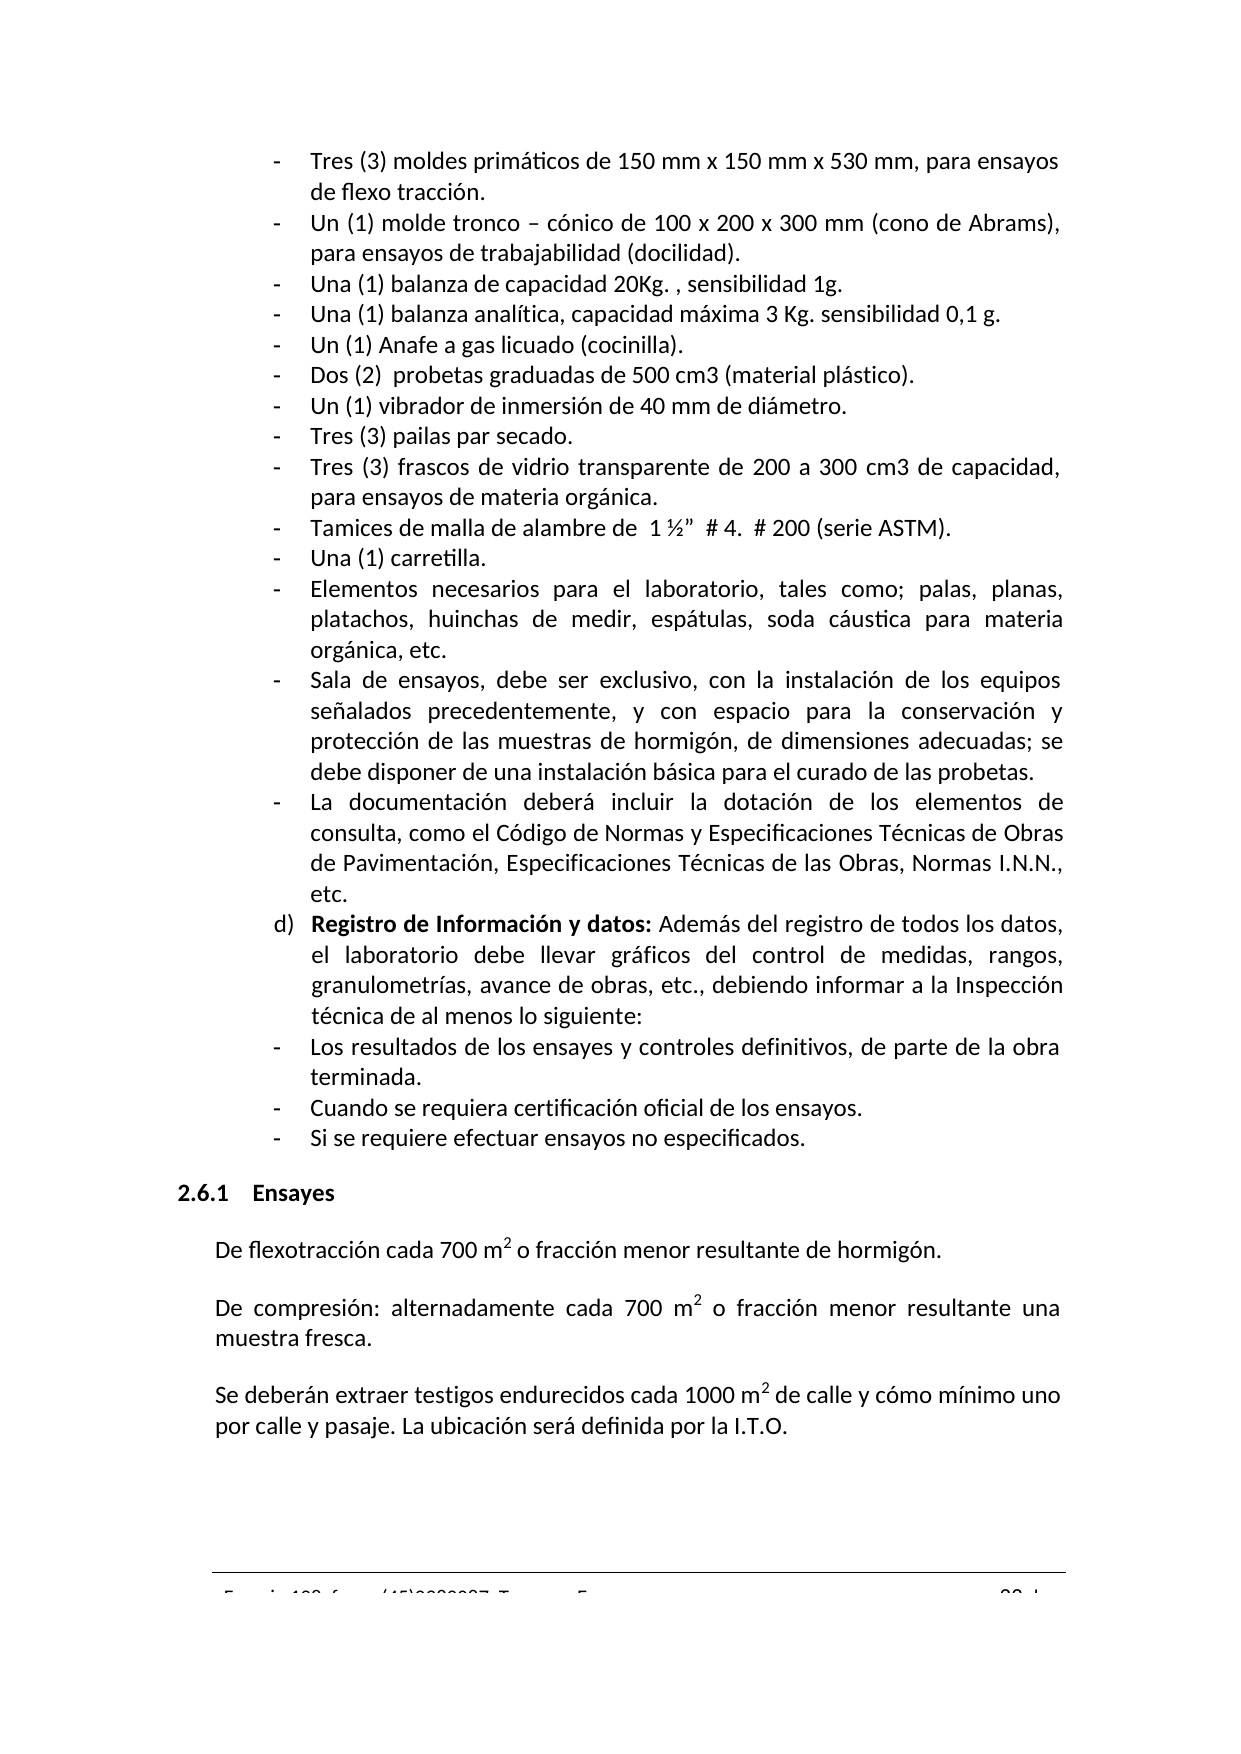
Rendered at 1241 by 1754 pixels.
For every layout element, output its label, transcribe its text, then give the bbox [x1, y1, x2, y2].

list Un (1) Anafe a gas licuado (cocinilla). [273, 329, 1078, 359]
list Tres (3) frascos de vidrio transparente de 200 a 300 cm3 de capacidad, para ensayos de materia orgánica. [273, 451, 1064, 512]
list Una (1) balanza de capacidad 20Kg. , sensibilidad 1g. [273, 268, 1078, 298]
text De compresión: alternadamente cada 700 m2 o fracción menor resultante una muestra fresca. [215, 1290, 1063, 1353]
list Si se requiere efectuar ensayos no especificados. [273, 1122, 1078, 1152]
list Registro de Información y datos: Además del registro de todos los datos, el laboratorio debe llevar gráficos del control de medidas, rangos, granulometrías, avance de obras, etc., debiendo informar a la Inspección técnica de al menos lo siguiente: [274, 909, 1063, 1031]
list Cuando se requiera certificación oficial de los ensayos. [273, 1092, 1078, 1122]
subtitle Ensayes [177, 1177, 1078, 1208]
list Tres (3) pailas par secado. [273, 420, 1078, 451]
list Una (1) balanza analítica, capacidad máxima 3 Kg. sensibilidad 0,1 g. [273, 298, 1078, 329]
text Se deberán extraer testigos endurecidos cada 1000 m2 de calle y cómo mínimo uno por calle y pasaje. La ubicación será definida por la I.T.O. [215, 1377, 1063, 1440]
list Una (1) carretilla. [273, 542, 1078, 573]
list Un (1) molde tronco – cónico de 100 x 200 x 300 mm (cono de Abrams), para ensayos de trabajabilidad (docilidad). [273, 207, 1063, 268]
list Tres (3) moldes primáticos de 150 mm x 150 mm x 530 mm, para ensayos de flexo tracción. [273, 146, 1063, 207]
list Los resultados de los ensayes y controles definitivos, de parte de la obra terminada. [273, 1031, 1063, 1092]
list Dos (2) probetas graduadas de 500 cm3 (material plástico). [273, 359, 1078, 390]
list Tamices de malla de alambre de 1 ½” # 4. # 200 (serie ASTM). [273, 512, 1078, 542]
list Elementos necesarios para el laboratorio, tales como; palas, planas, platachos, huinchas de medir, espátulas, soda cáustica para materia orgánica, etc. [273, 573, 1063, 664]
list Sala de ensayos, debe ser exclusivo, con la instalación de los equipos [273, 664, 1078, 695]
text De flexotracción cada 700 m2 o fracción menor resultante de hormigón. [215, 1233, 1078, 1265]
list La documentación deberá incluir la dotación de los elementos de consulta, como el Código de Normas y Especificaciones Técnicas de Obras de Pavimentación, Especificaciones Técnicas de las Obras, Normas I.N.N., etc. [273, 787, 1064, 909]
text señalados precedentemente, y con espacio para la conservación y protección de las muestras de hormigón, de dimensiones adecuadas; se debe disponer de una instalación básica para el curado de las probetas. [310, 695, 1063, 787]
list Un (1) vibrador de inmersión de 40 mm de diámetro. [273, 390, 1078, 420]
